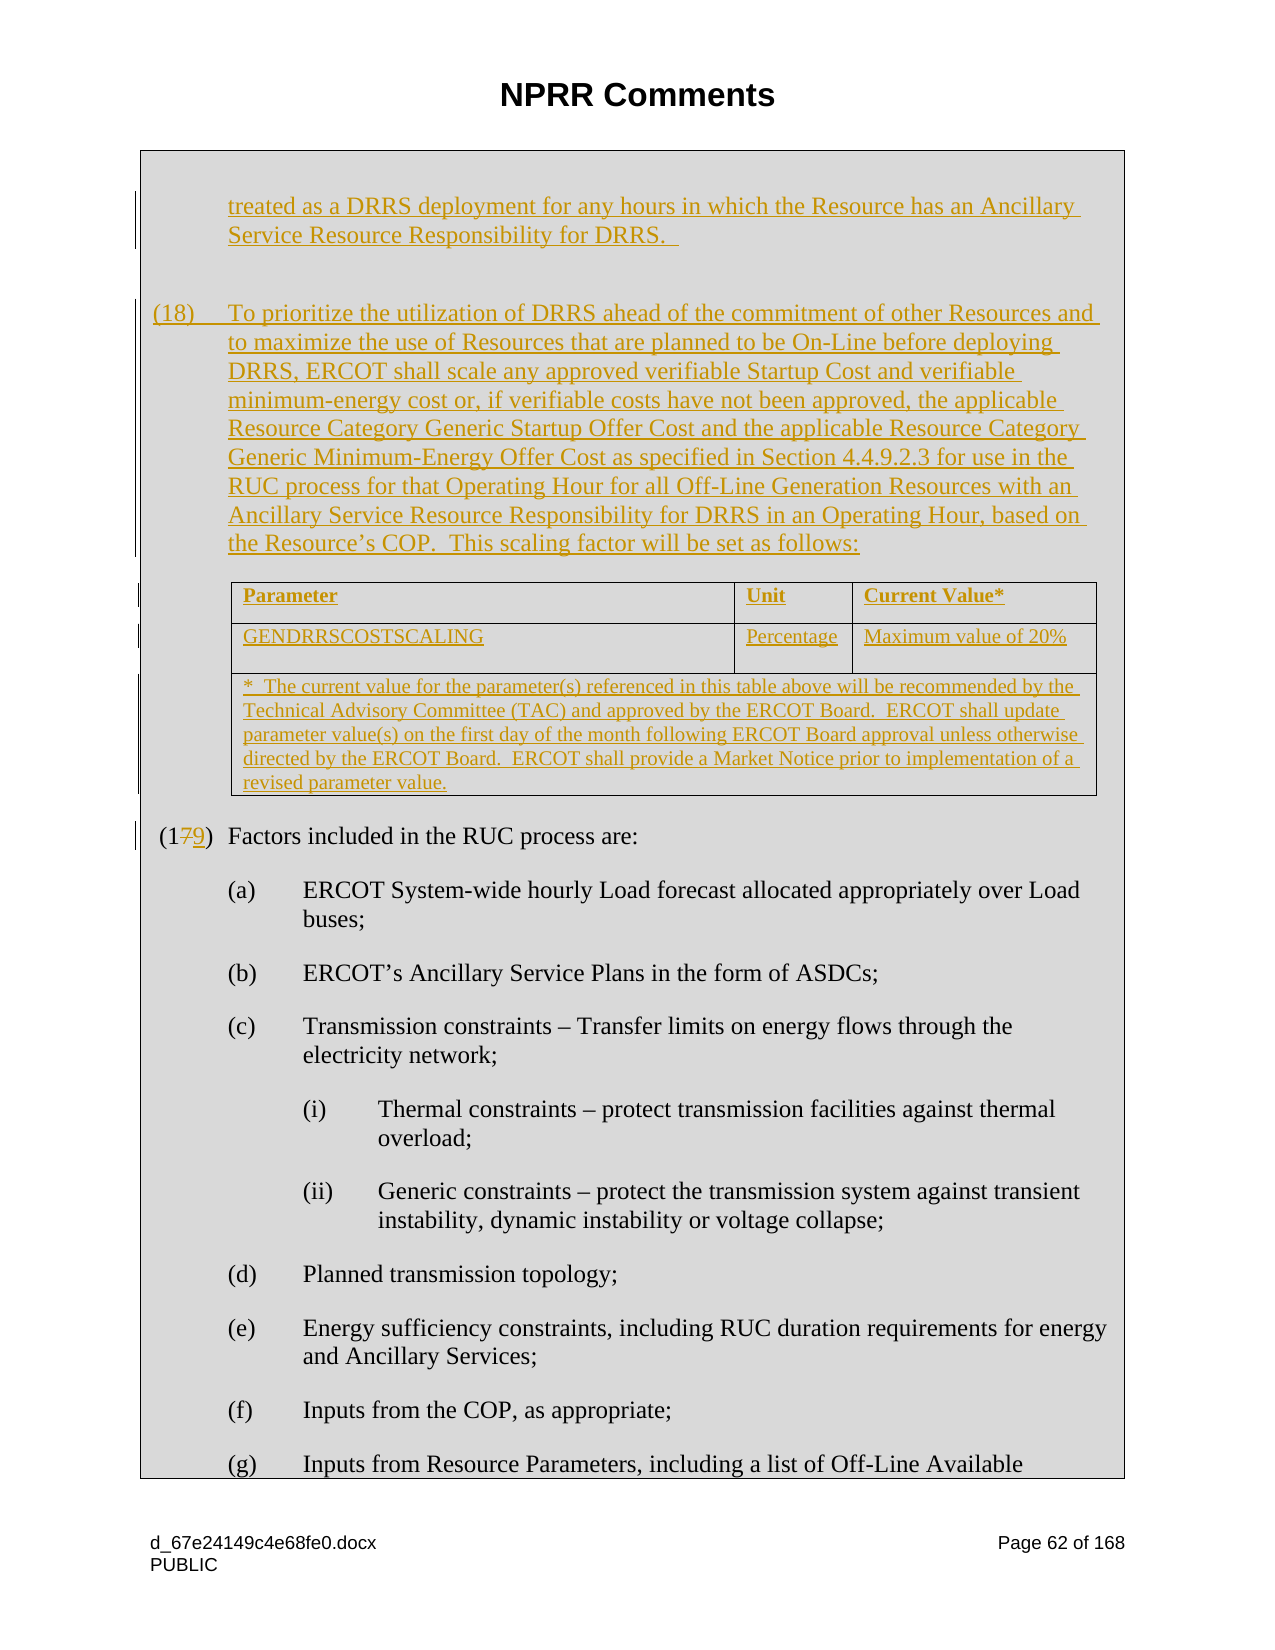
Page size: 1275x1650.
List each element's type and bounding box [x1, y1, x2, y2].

table_header [141, 151, 1124, 1478]
